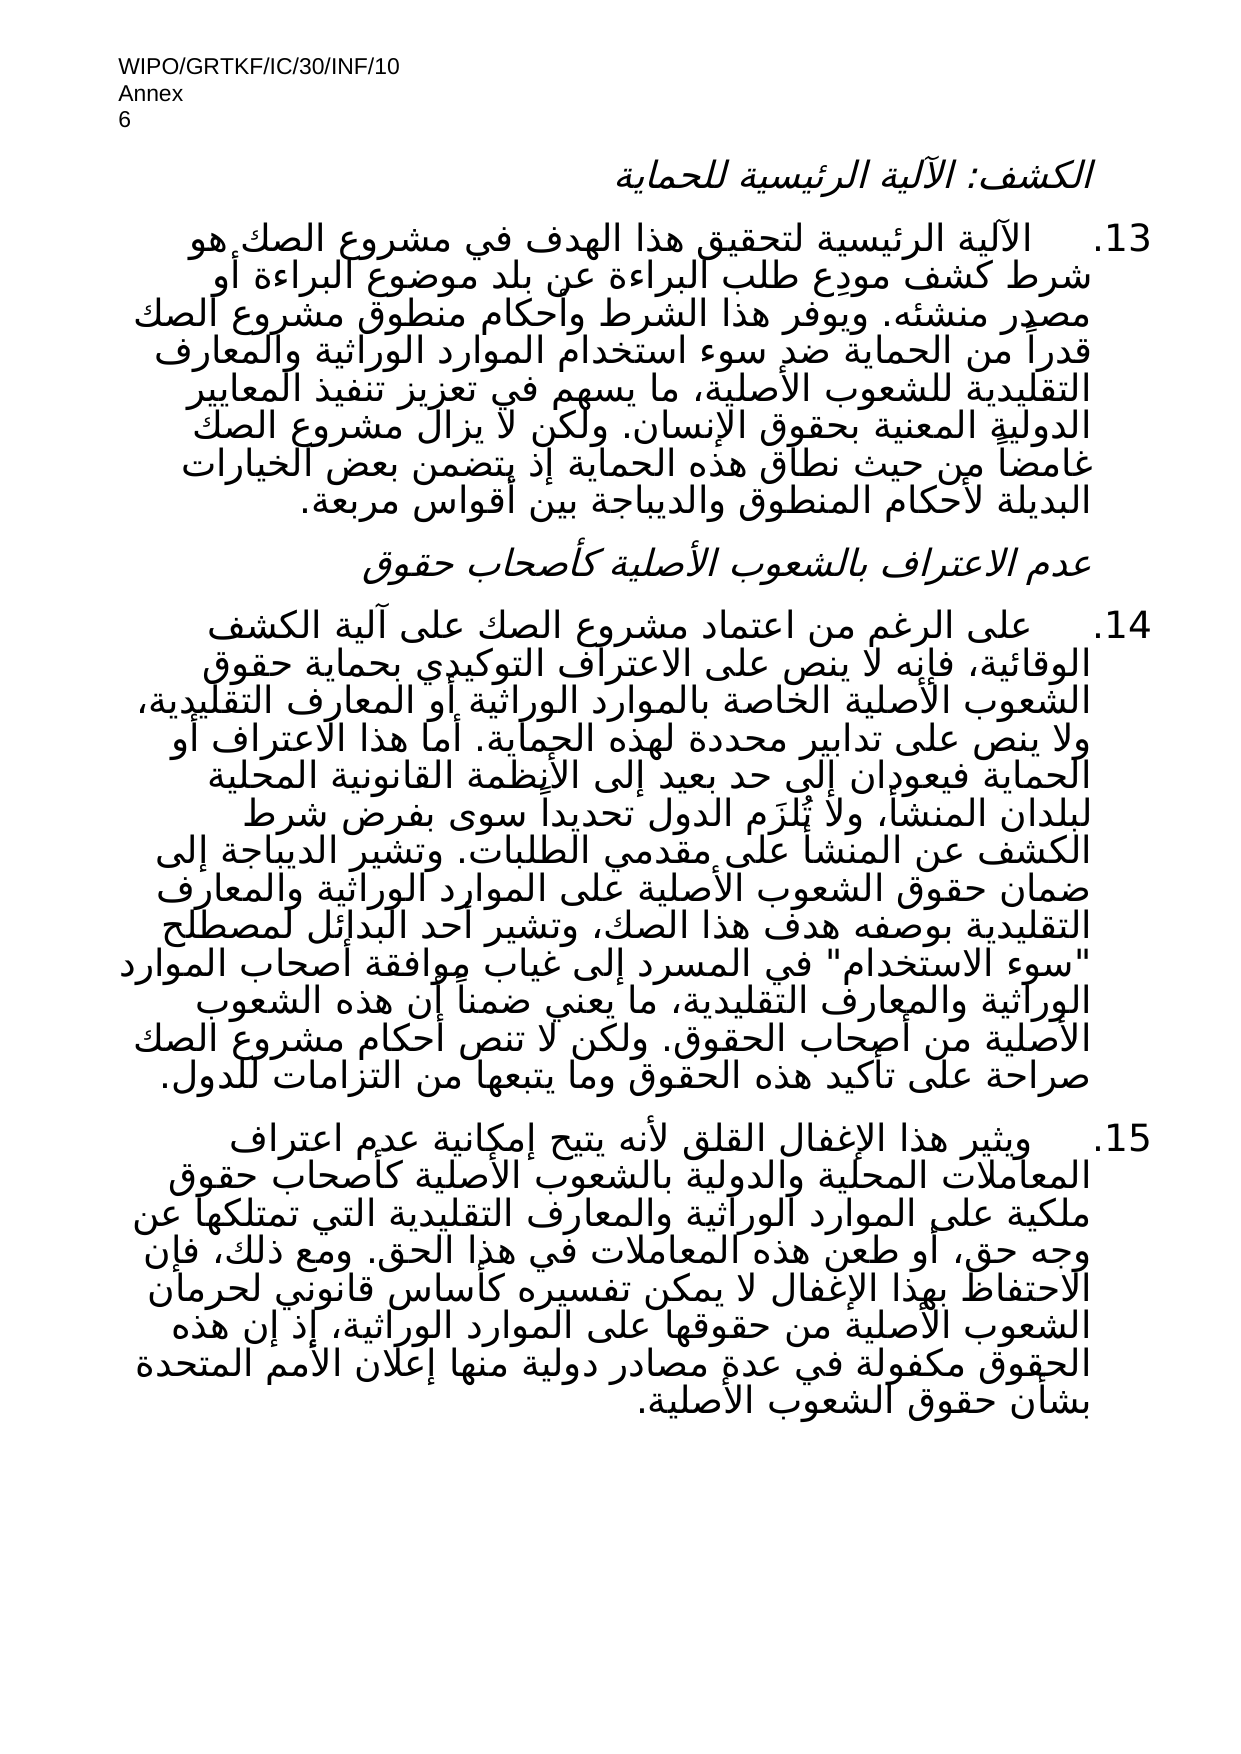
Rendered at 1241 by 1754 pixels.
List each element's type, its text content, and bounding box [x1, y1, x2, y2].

list على الرغم من اعتماد مشروع الصك على آلية الكشف الوقائية، فإنه لا ينص على الاعتراف التوكيدي بحماية حقوق الشعوب الأصلية الخاصة بالموارد الوراثية أو المعارف التقليدية، ولا ينص على تدابير محددة لهذه الحماية. أما هذا الاعتراف أو الحماية فيعودان إلى حد بعيد إلى الأنظمة القانونية المحلية لبلدان المنشأ، ولا تُلزَم الدول تحديداً سوى بفرض شرط الكشف عن المنشأ على مقدمي الطلبات. وتشير الديباجة إلى ضمان حقوق الشعوب الأصلية على الموارد الوراثية والمعارف التقليدية بوصفه هدف هذا الصك، وتشير أحد البدائل لمصطلح "سوء الاستخدام" في المسرد إلى غياب موافقة أصحاب الموارد الوراثية والمعارف التقليدية، ما يعني ضمناً أن هذه الشعوب الأصلية من أصحاب الحقوق. ولكن لا تنص أحكام مشروع الصك صراحة على تأكيد هذه الحقوق وما يتبعها من التزامات للدول. [118, 608, 1092, 1096]
subtitle عدم الاعتراف بالشعوب الأصلية كأصحاب حقوق [118, 546, 1092, 583]
list الآلية الرئيسية لتحقيق هذا الهدف في مشروع الصك هو شرط كشف مودِع طلب البراءة عن بلد موضوع البراءة أو مصدر منشئه. ويوفر هذا الشرط وأحكام منطوق مشروع الصك قدراً من الحماية ضد سوء استخدام الموارد الوراثية والمعارف التقليدية للشعوب الأصلية، ما يسهم في تعزيز تنفيذ المعايير الدولية المعنية بحقوق الإنسان. ولكن لا يزال مشروع الصك غامضاً من حيث نطاق هذه الحماية إذ يتضمن بعض الخيارات البديلة لأحكام المنطوق والديباجة بين أقواس مربعة. [118, 221, 1092, 521]
subtitle الكشف: الآلية الرئيسية للحماية [118, 158, 1092, 196]
list ويثير هذا الإغفال القلق لأنه يتيح إمكانية عدم اعتراف المعاملات المحلية والدولية بالشعوب الأصلية كأصحاب حقوق ملكية على الموارد الوراثية والمعارف التقليدية التي تمتلكها عن وجه حق، أو طعن هذه المعاملات في هذا الحق. ومع ذلك، فإن الاحتفاظ بهذا الإغفال لا يمكن تفسيره كأساس قانوني لحرمان الشعوب الأصلية من حقوقها على الموارد الوراثية، إذ إن هذه الحقوق مكفولة في عدة مصادر دولية منها إعلان الأمم المتحدة بشأن حقوق الشعوب الأصلية. [118, 1121, 1092, 1421]
